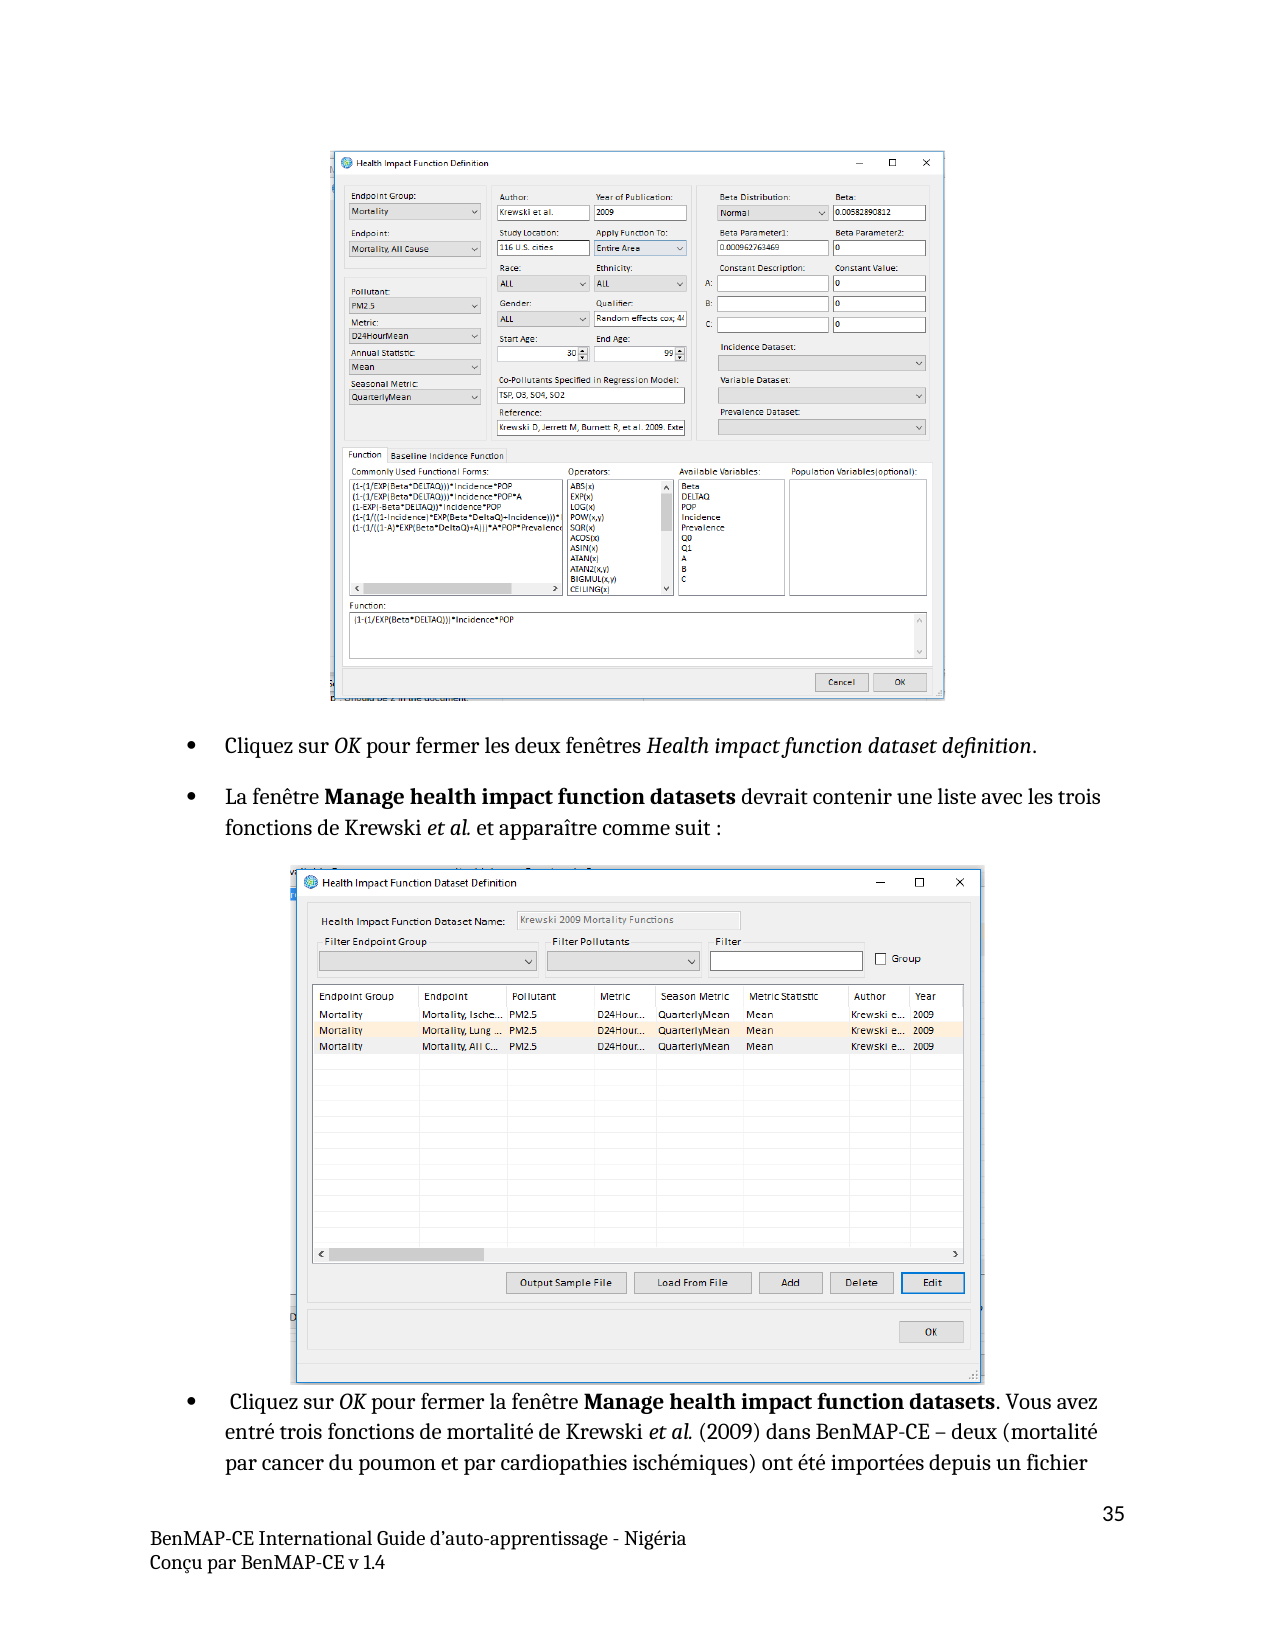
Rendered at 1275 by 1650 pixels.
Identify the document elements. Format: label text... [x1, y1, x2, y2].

list La fenêtre Manage health impact function datasets devrait contenir une liste avec les trois fonctions de Krewski et al. et apparaître comme suit : [187, 784, 1125, 841]
picture [290, 865, 985, 1385]
picture [330, 150, 946, 701]
list Cliquez sur OK pour fermer les deux fenêtres Health impact function dataset definition. [187, 733, 1125, 759]
